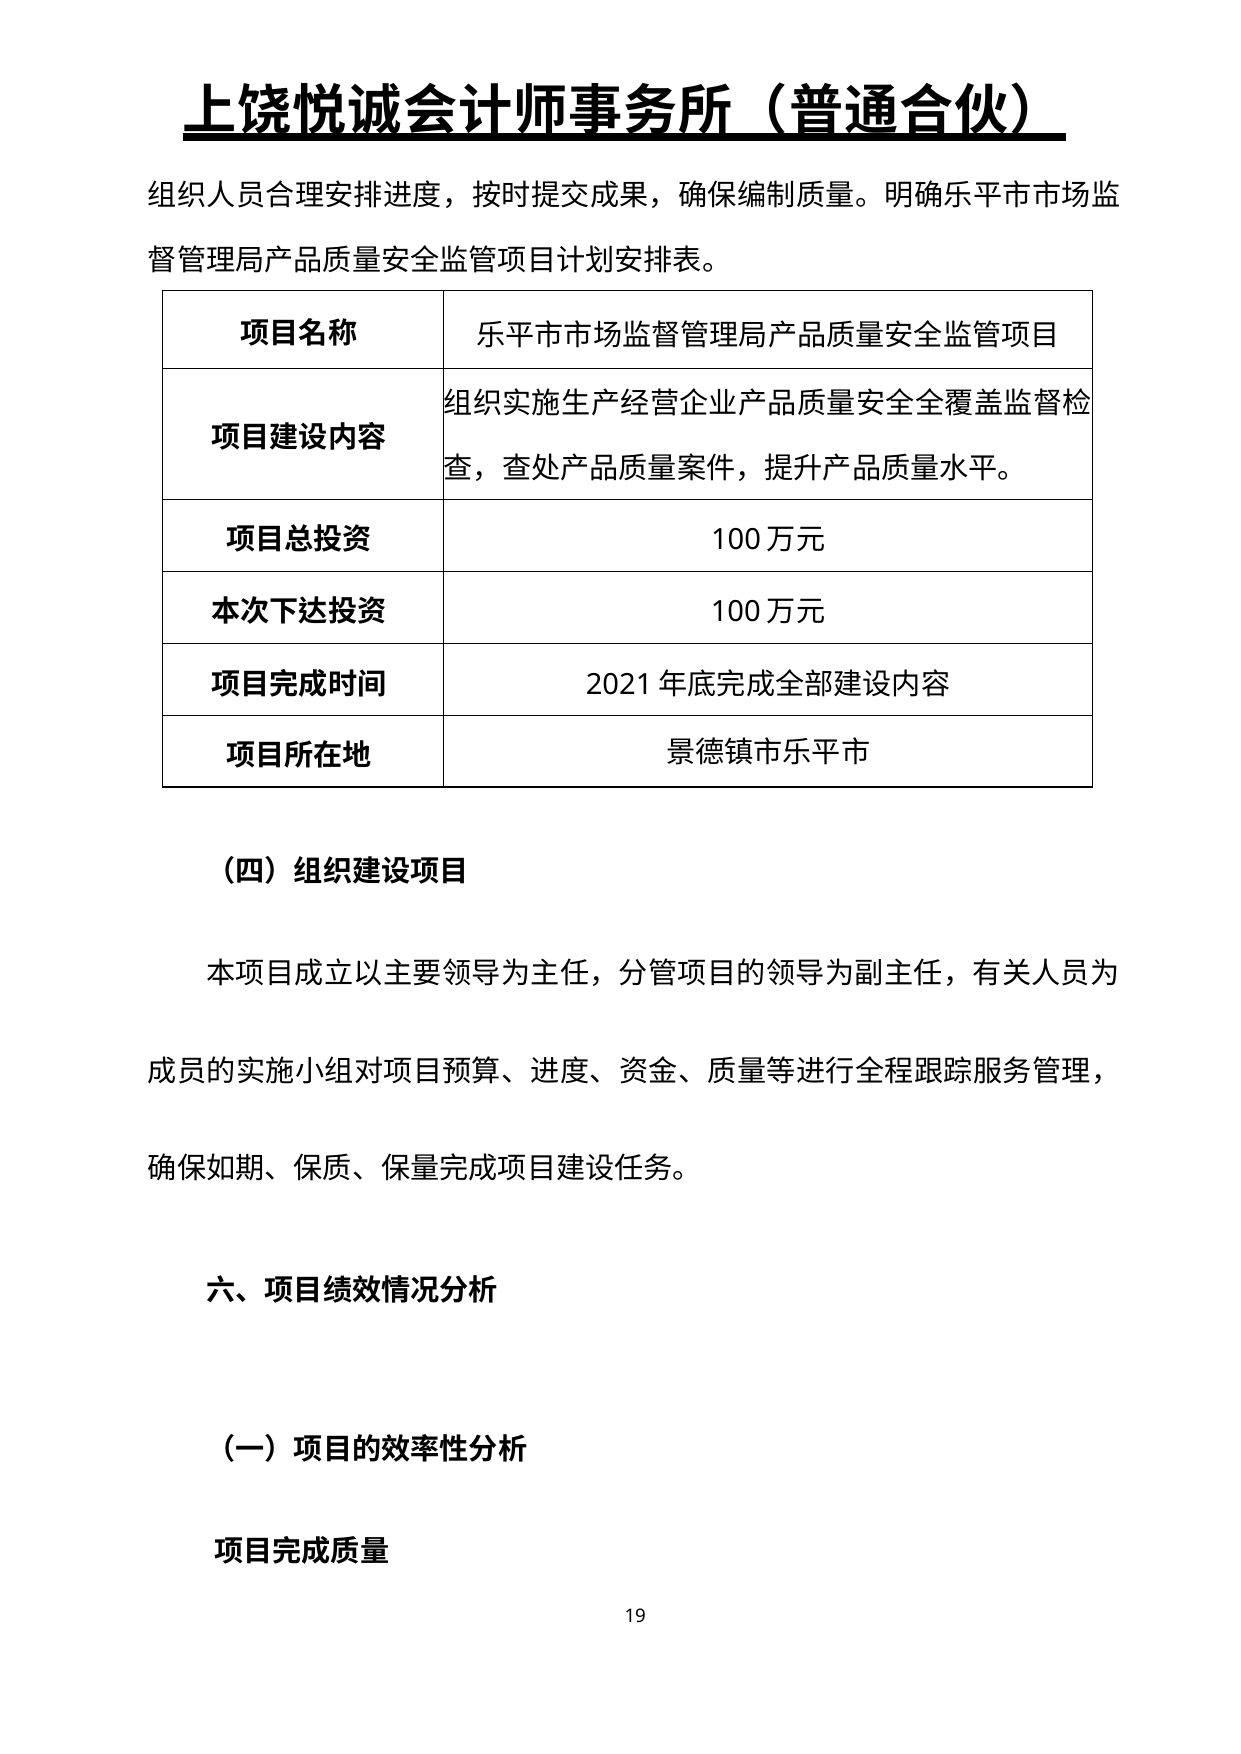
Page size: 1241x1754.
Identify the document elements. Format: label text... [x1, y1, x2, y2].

table_cell 100万元 [444, 500, 1092, 571]
table_header 乐平市市场监督管理局产品质量安全监管项目 [444, 291, 1092, 367]
table_cell 100万元 [444, 572, 1092, 642]
table_cell 组织实施生产经营企业产品质量安全全覆盖监督检查，查处产品质量案件，提升产品质量水平。 [444, 369, 1092, 498]
table_cell 本次下达投资 [163, 572, 443, 642]
table_cell 项目总投资 [163, 500, 443, 571]
table_cell 项目完成时间 [163, 644, 443, 714]
text 项目完成质量 [148, 1516, 1122, 1581]
subtitle 六、项目绩效情况分析 [148, 1255, 1122, 1320]
text 本项目成立以主要领导为主任，分管项目的领导为副主任，有关人员为成员的实施小组对项目预算、进度、资金、质量等进行全程跟踪服务管理，确保如期、保质、保量完成项目建设任务。 [148, 938, 1122, 1198]
table_cell 项目所在地 [163, 716, 443, 786]
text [148, 160, 1122, 290]
subtitle （一）项目的效率性分析 [148, 1414, 1122, 1479]
table_cell 项目建设内容 [163, 369, 443, 498]
table_cell 2021年底完成全部建设内容 [444, 644, 1092, 714]
subtitle （四）组织建设项目 [148, 836, 1122, 901]
table_header 项目名称 [163, 291, 443, 367]
table_cell 景德镇市乐平市 [444, 716, 1092, 786]
